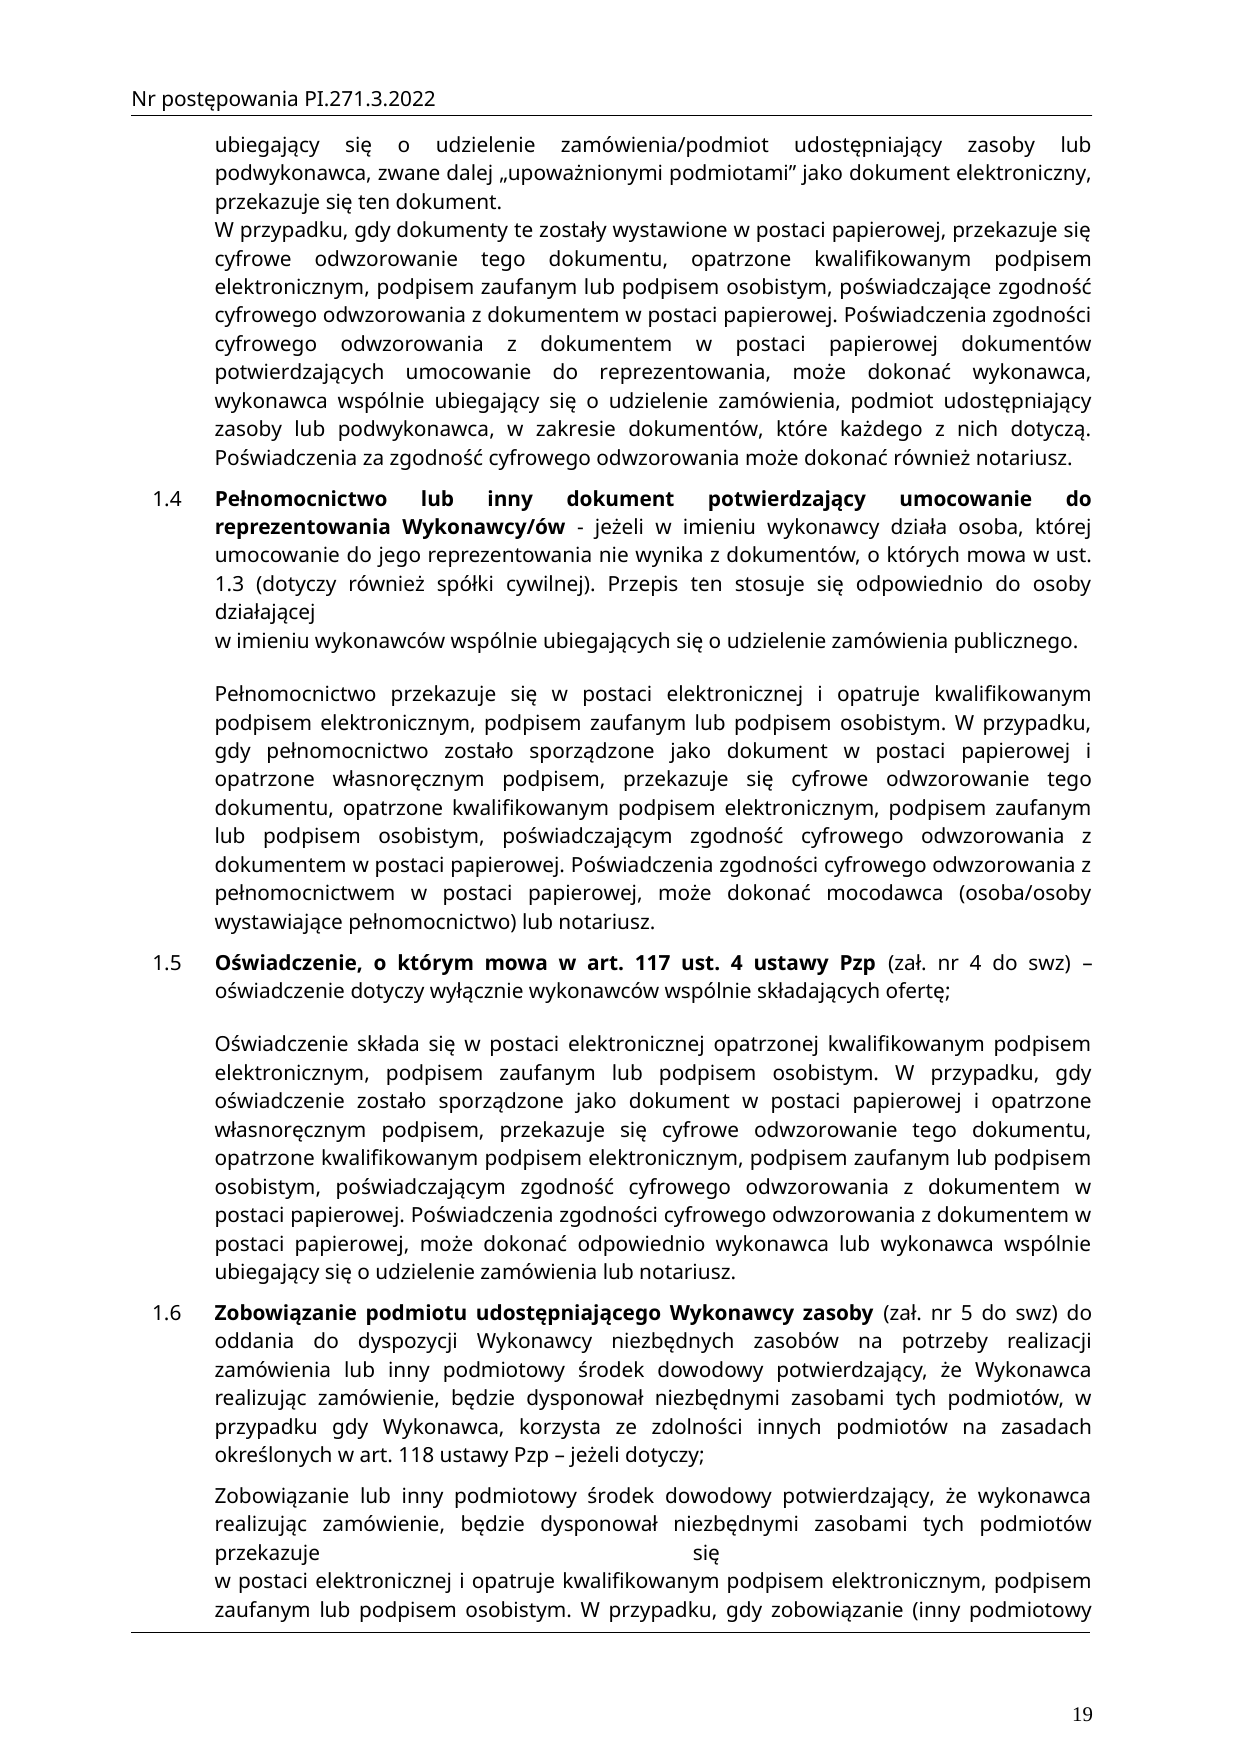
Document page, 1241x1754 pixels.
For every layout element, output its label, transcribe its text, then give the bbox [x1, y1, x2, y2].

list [214, 1481, 1092, 1623]
list Oświadczenie, o którym mowa w art. 117 ust. 4 ustawy Pzp (zał. nr 4 do swz) – oświadczenie dotyczy wyłącznie wykonawców wspólnie składających ofertę; [152, 948, 1092, 1004]
list Pełnomocnictwo lub inny dokument potwierdzający umocowanie do reprezentowania Wykonawcy/ów - jeżeli w imieniu wykonawcy działa osoba, której umocowanie do jego reprezentowania nie wynika z dokumentów, o których mowa w ust. 1.3 (dotyczy również spółki cywilnej). Przepis ten stosuje się odpowiednio do osoby działającej w imieniu wykonawców wspólnie ubiegających się o udzielenie zamówienia publicznego. [152, 484, 1092, 654]
list Pełnomocnictwo przekazuje się w postaci elektronicznej i opatruje kwalifikowanym podpisem elektronicznym, podpisem zaufanym lub podpisem osobistym. W przypadku, gdy pełnomocnictwo zostało sporządzone jako dokument w postaci papierowej i opatrzone własnoręcznym podpisem, przekazuje się cyfrowe odwzorowanie tego dokumentu, opatrzone kwalifikowanym podpisem elektronicznym, podpisem zaufanym lub podpisem osobistym, poświadczającym zgodność cyfrowego odwzorowania z dokumentem w postaci papierowej. Poświadczenia zgodności cyfrowego odwzorowania z pełnomocnictwem w postaci papierowej, może dokonać mocodawca (osoba/osoby wystawiające pełnomocnictwo) lub notariusz. [214, 679, 1092, 935]
list W przypadku, gdy dokumenty te zostały wystawione w postaci papierowej, przekazuje się cyfrowe odwzorowanie tego dokumentu, opatrzone kwalifikowanym podpisem elektronicznym, podpisem zaufanym lub podpisem osobistym, poświadczające zgodność cyfrowego odwzorowania z dokumentem w postaci papierowej. Poświadczenia zgodności cyfrowego odwzorowania z dokumentem w postaci papierowej dokumentów potwierdzających umocowanie do reprezentowania, może dokonać wykonawca, wykonawca wspólnie ubiegający się o udzielenie zamówienia, podmiot udostępniający zasoby lub podwykonawca, w zakresie dokumentów, które każdego z nich dotyczą. Poświadczenia za zgodność cyfrowego odwzorowania może dokonać również notariusz. [214, 215, 1092, 471]
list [214, 130, 1092, 215]
list Zobowiązanie podmiotu udostępniającego Wykonawcy zasoby (zał. nr 5 do swz) do oddania do dyspozycji Wykonawcy niezbędnych zasobów na potrzeby realizacji zamówienia lub inny podmiotowy środek dowodowy potwierdzający, że Wykonawca realizując zamówienie, będzie dysponował niezbędnymi zasobami tych podmiotów, w przypadku gdy Wykonawca, korzysta ze zdolności innych podmiotów na zasadach określonych w art. 118 ustawy Pzp – jeżeli dotyczy; [152, 1298, 1092, 1469]
list Oświadczenie składa się w postaci elektronicznej opatrzonej kwalifikowanym podpisem elektronicznym, podpisem zaufanym lub podpisem osobistym. W przypadku, gdy oświadczenie zostało sporządzone jako dokument w postaci papierowej i opatrzone własnoręcznym podpisem, przekazuje się cyfrowe odwzorowanie tego dokumentu, opatrzone kwalifikowanym podpisem elektronicznym, podpisem zaufanym lub podpisem osobistym, poświadczającym zgodność cyfrowego odwzorowania z dokumentem w postaci papierowej. Poświadczenia zgodności cyfrowego odwzorowania z dokumentem w postaci papierowej, może dokonać odpowiednio wykonawca lub wykonawca wspólnie ubiegający się o udzielenie zamówienia lub notariusz. [214, 1029, 1092, 1286]
